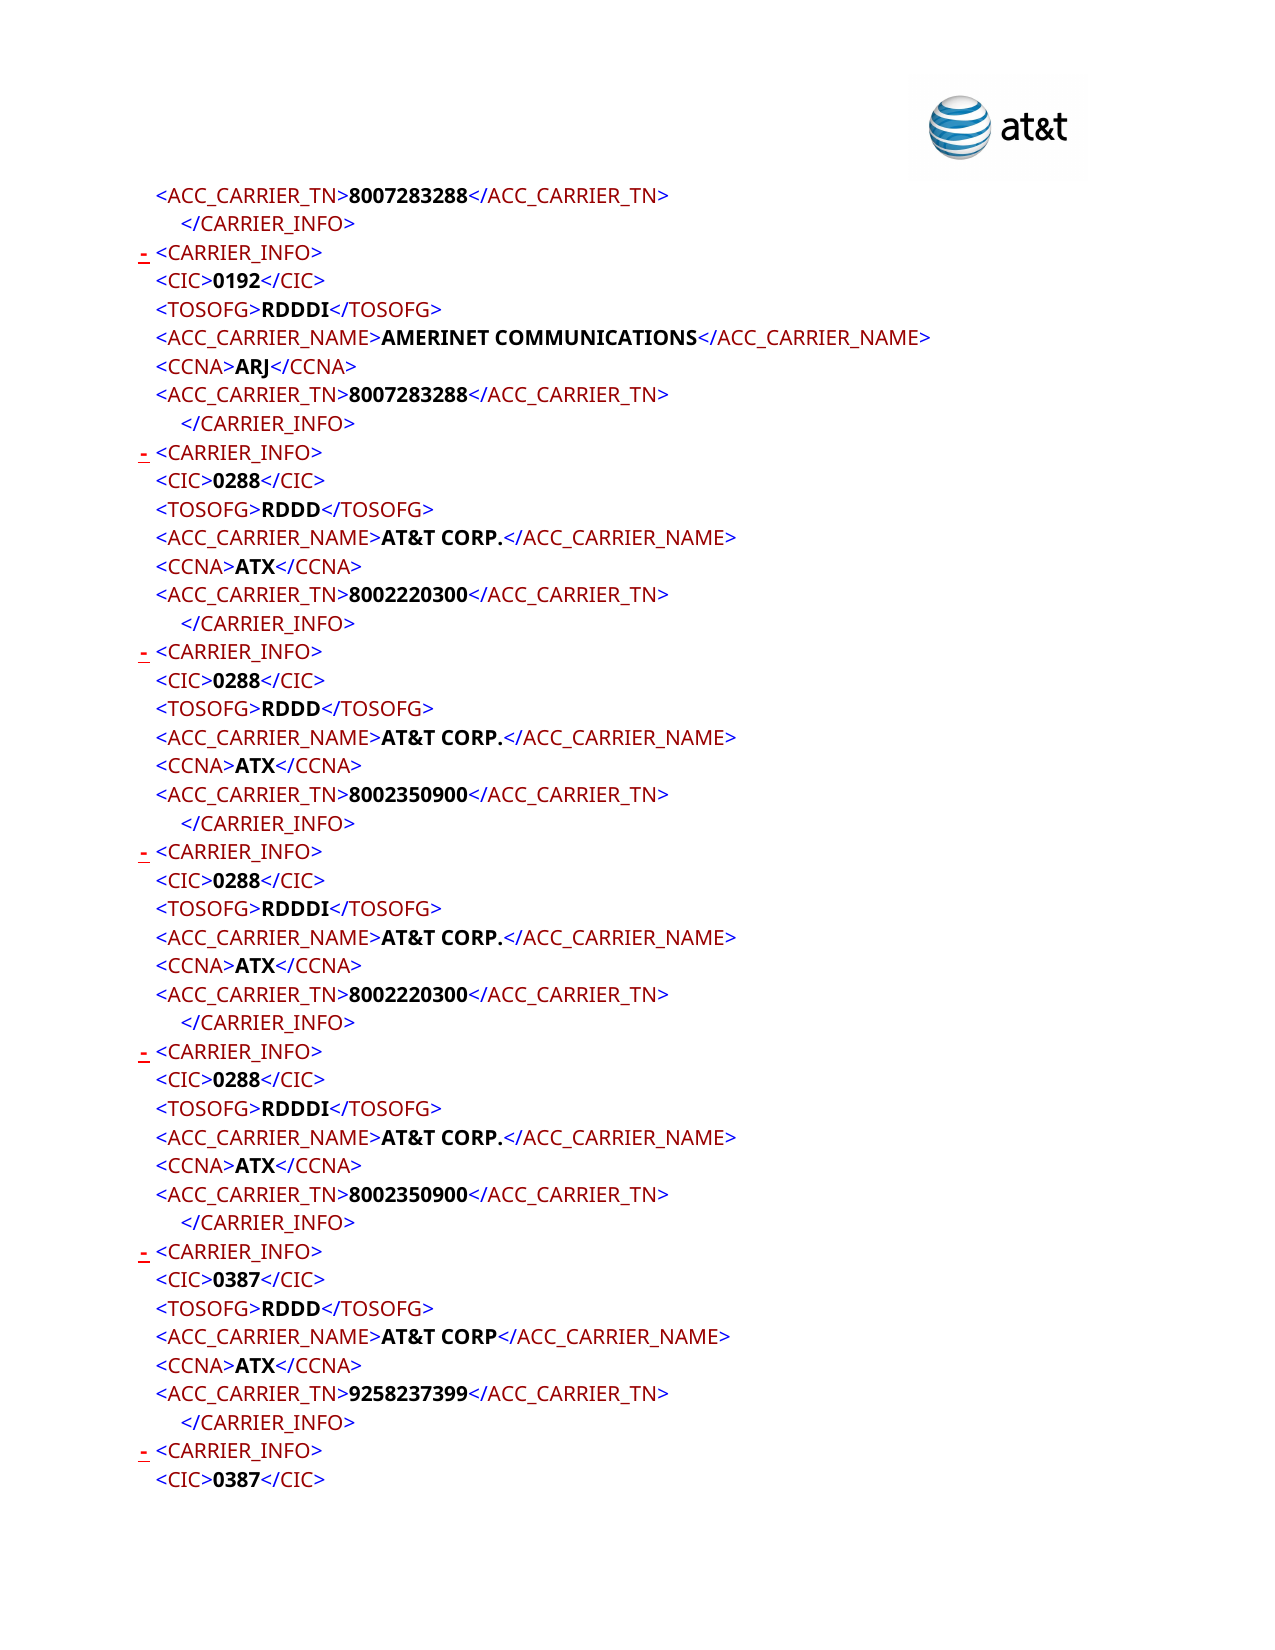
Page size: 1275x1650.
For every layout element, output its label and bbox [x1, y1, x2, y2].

picture [908, 74, 1088, 181]
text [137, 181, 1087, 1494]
